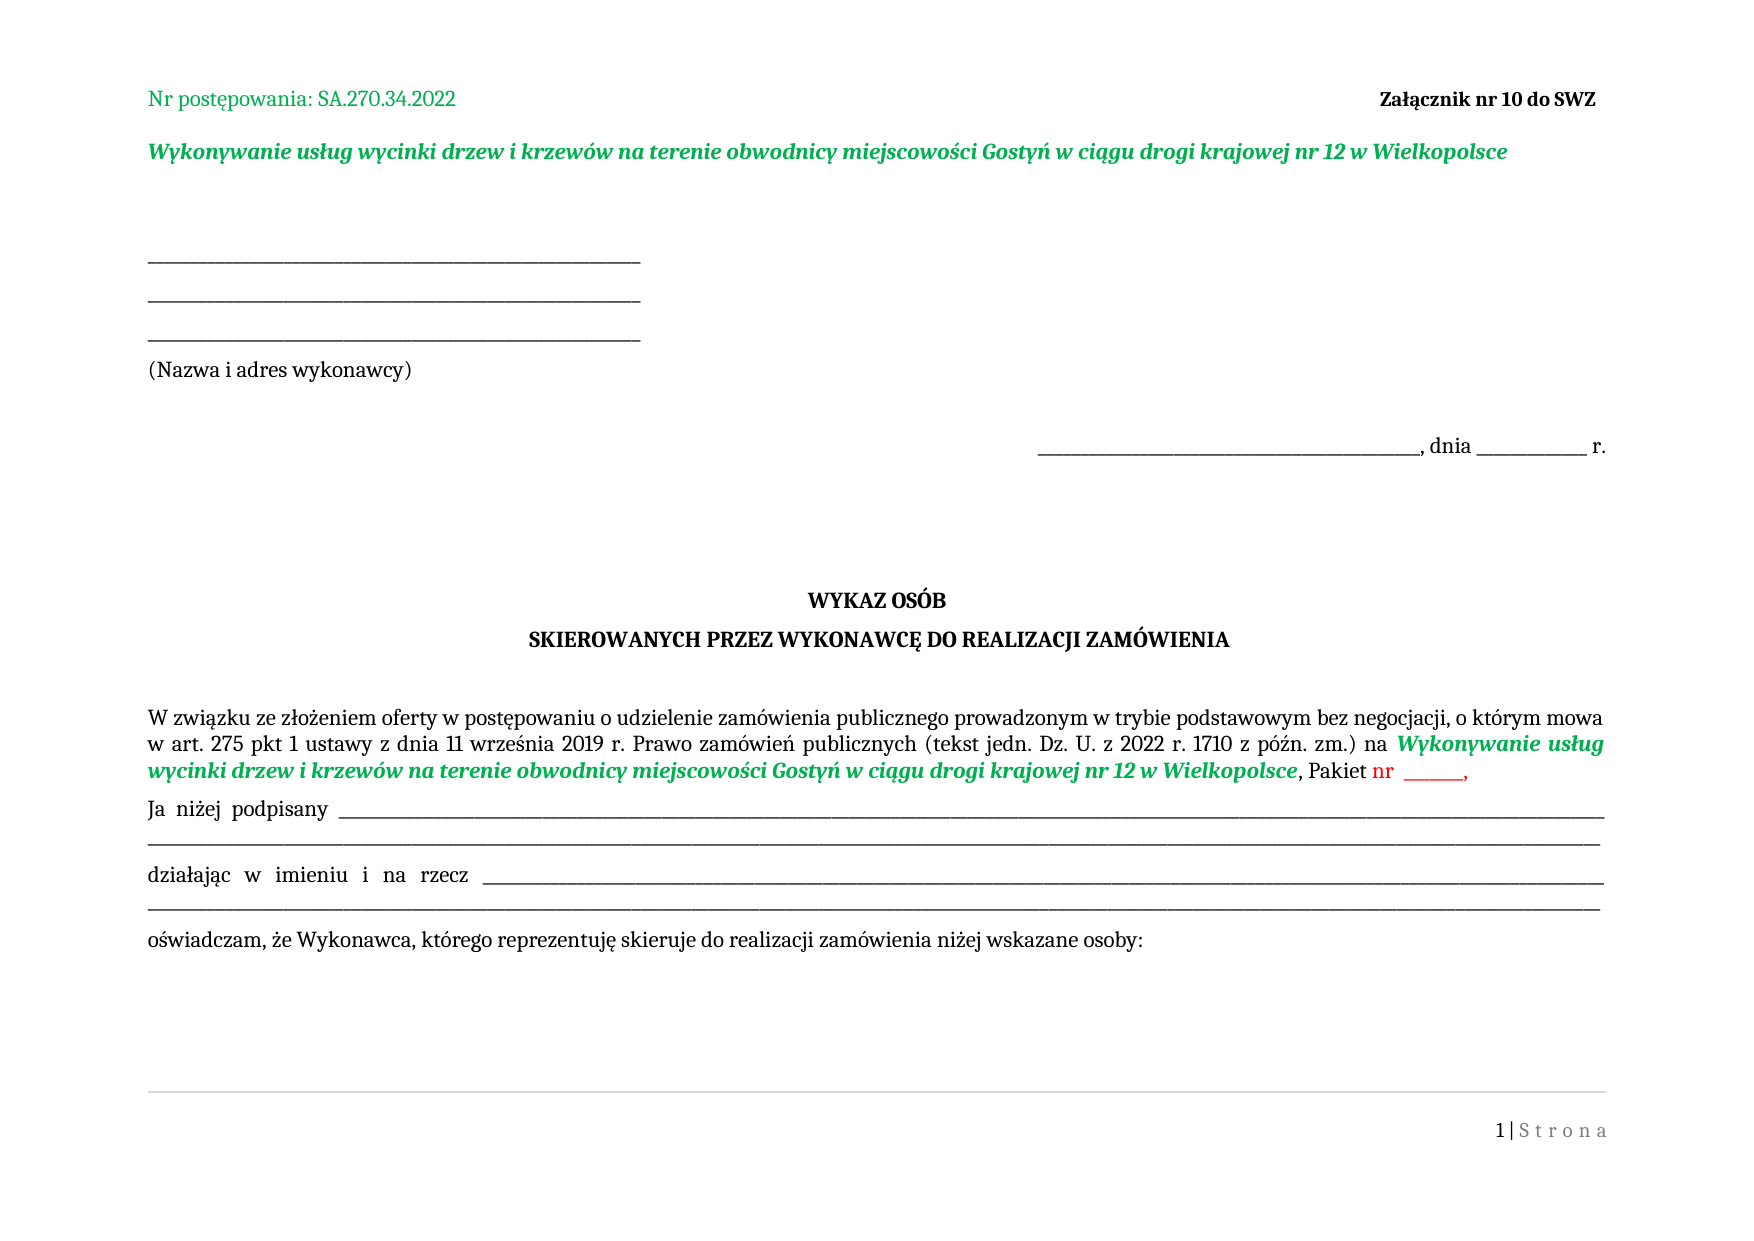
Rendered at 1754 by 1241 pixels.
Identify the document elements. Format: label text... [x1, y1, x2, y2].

text __________________________________________________________ [148, 241, 1606, 267]
text _____________________________________________, dnia _____________ r. [148, 433, 1606, 459]
text Ja niżej podpisany _____________________________________________________________________________________________________________________________________________________ ___________________________________________________________________________________________________________________________________________________________________________ [148, 796, 1606, 849]
text oświadczam, że Wykonawca, którego reprezentuję skieruje do realizacji zamówienia niżej wskazane osoby: [148, 927, 1606, 953]
text __________________________________________________________ [148, 279, 1606, 306]
text (Nazwa i adres wykonawcy) [148, 357, 1606, 384]
text WYKAZ OSÓB [148, 588, 1606, 614]
text SKIEROWANYCH PRZEZ WYKONAWCĘ DO REALIZACJI ZAMÓWIENIA [148, 627, 1606, 653]
text __________________________________________________________ [148, 318, 1606, 345]
text działając w imieniu i na rzecz ____________________________________________________________________________________________________________________________________ ___________________________________________________________________________________________________________________________________________________________________________ [148, 861, 1606, 914]
text W związku ze złożeniem oferty w postępowaniu o udzielenie zamówienia publicznego prowadzonym w trybie podstawowym bez negocjacji, o którym mowa w art. 275 pkt 1 ustawy z dnia 11 września 2019 r. Prawo zamówień publicznych (tekst jedn. Dz. U. z 2022 r. 1710 z późn. zm.) na Wykonywanie usług wycinki drzew i krzewów na terenie obwodnicy miejscowości Gostyń w ciągu drogi krajowej nr 12 w Wielkopolsce, Pakiet nr _______, [148, 705, 1606, 784]
